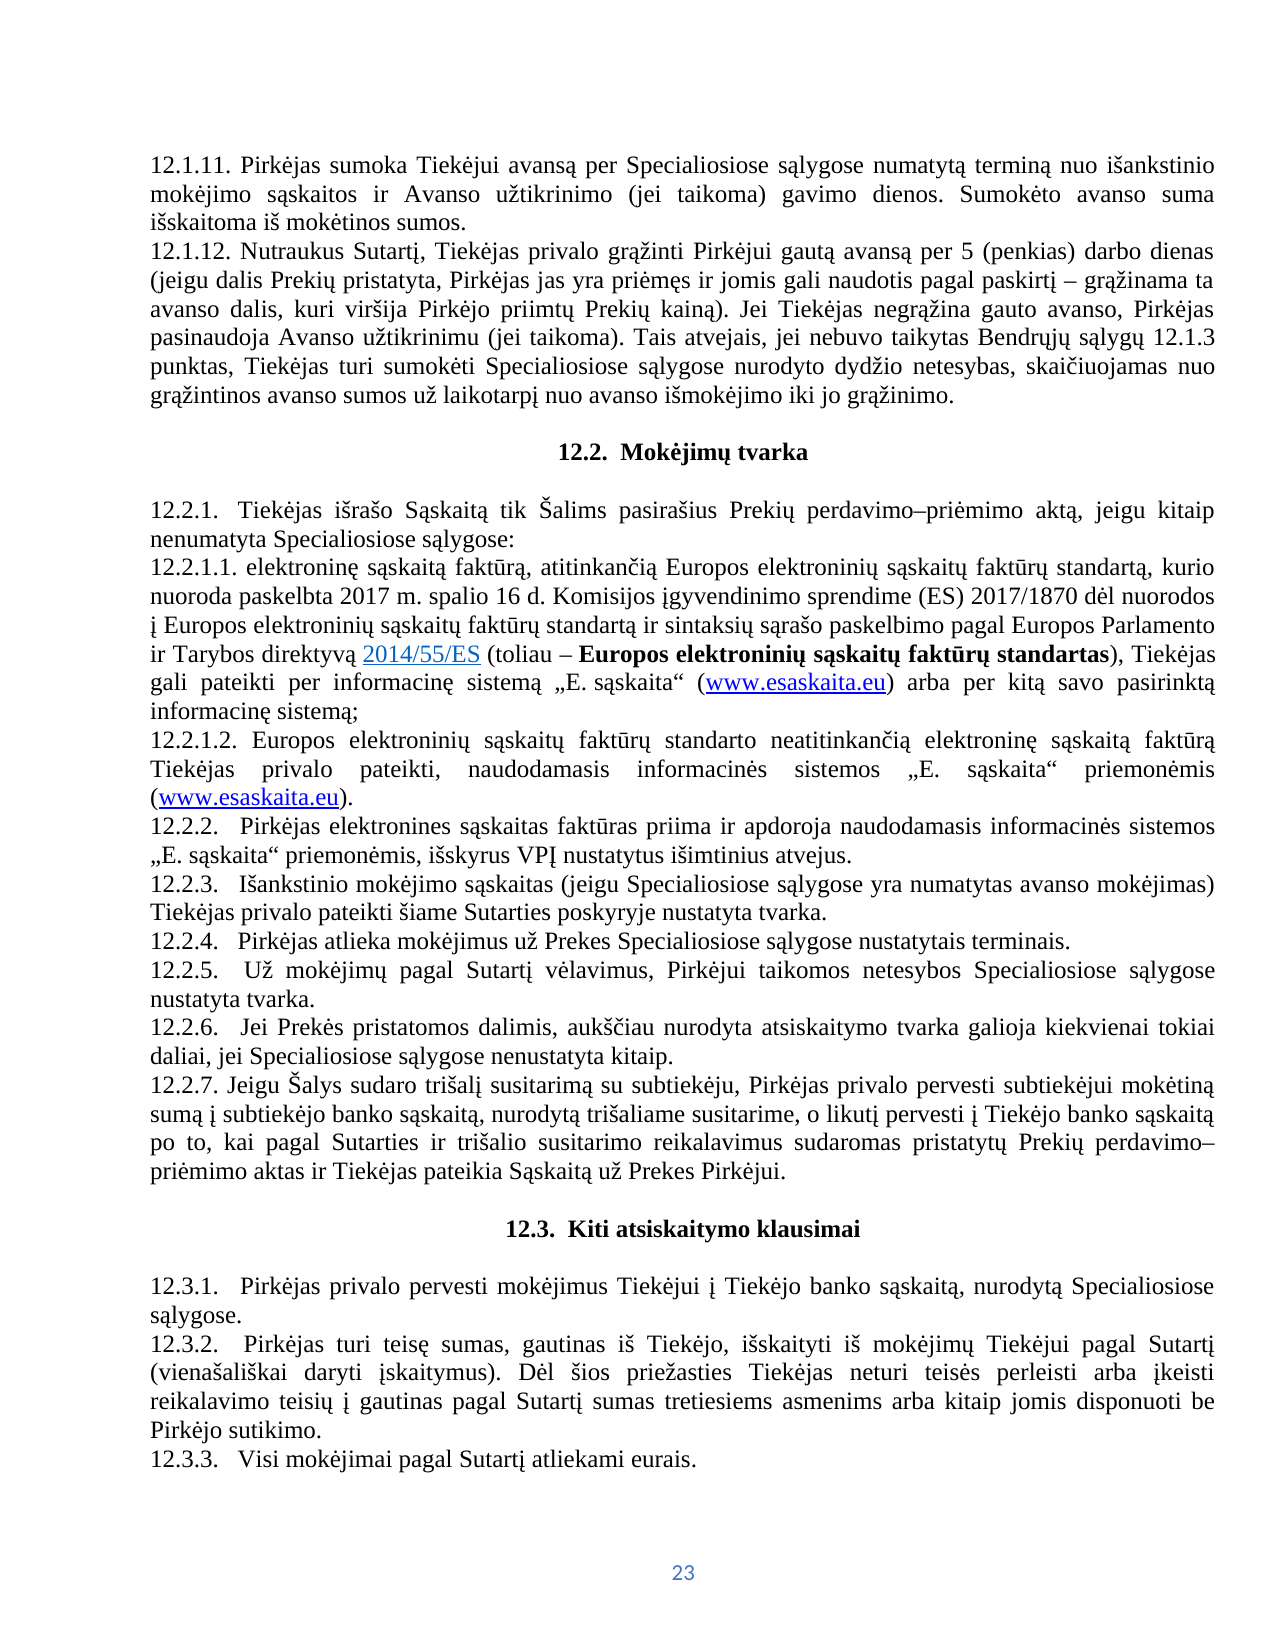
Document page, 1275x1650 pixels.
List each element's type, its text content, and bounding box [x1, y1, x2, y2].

text 12.3.2. Pirkėjas turi teisę sumas, gautinas iš Tiekėjo, išskaityti iš mokėjimų Tiekėjui pagal Sutartį (vienašališkai daryti įskaitymus). Dėl šios priežasties Tiekėjas neturi teisės perleisti arba įkeisti reikalavimo teisių į gautinas pagal Sutartį sumas tretiesiems asmenims arba kitaip jomis disponuoti be Pirkėjo sutikimo. [150, 1329, 1216, 1444]
text 12.3.1. Pirkėjas privalo pervesti mokėjimus Tiekėjui į Tiekėjo banko sąskaitą, nurodytą Specialiosiose sąlygose. [150, 1271, 1216, 1329]
text 12.2.2. Pirkėjas elektronines sąskaitas faktūras priima ir apdoroja naudodamasis informacinės sistemos „E. sąskaita“ priemonėmis, išskyrus VPĮ nustatytus išimtinius atvejus. [150, 811, 1216, 869]
text 12.3. Kiti atsiskaitymo klausimai [150, 1214, 1216, 1242]
text 12.2.5. Už mokėjimų pagal Sutartį vėlavimus, Pirkėjui taikomos netesybos Specialiosiose sąlygose nustatyta tvarka. [150, 955, 1216, 1012]
text 12.2.1. Tiekėjas išrašo Sąskaitą tik Šalims pasirašius Prekių perdavimo–priėmimo aktą, jeigu kitaip nenumatyta Specialiosiose sąlygose: [150, 495, 1216, 552]
text 12.3.3. Visi mokėjimai pagal Sutartį atliekami eurais. [150, 1444, 1216, 1472]
text 12.1.12. Nutraukus Sutartį, Tiekėjas privalo grąžinti Pirkėjui gautą avansą per 5 (penkias) darbo dienas (jeigu dalis Prekių pristatyta, Pirkėjas jas yra priėmęs ir jomis gali naudotis pagal paskirtį – grąžinama ta avanso dalis, kuri viršija Pirkėjo priimtų Prekių kainą). Jei Tiekėjas negrąžina gauto avanso, Pirkėjas pasinaudoja Avanso užtikrinimu (jei taikoma). Tais atvejais, jei nebuvo taikytas Bendrųjų sąlygų 12.1.3 punktas, Tiekėjas turi sumokėti Specialiosiose sąlygose nurodyto dydžio netesybas, skaičiuojamas nuo grąžintinos avanso sumos už laikotarpį nuo avanso išmokėjimo iki jo grąžinimo. [150, 236, 1216, 409]
text 12.2.1.2. Europos elektroninių sąskaitų faktūrų standarto neatitinkančią elektroninę sąskaitą faktūrą Tiekėjas privalo pateikti, naudodamasis informacinės sistemos „E. sąskaita“ priemonėmis (www.esaskaita.eu). [150, 725, 1216, 811]
text 12.2.1.1. elektroninę sąskaitą faktūrą, atitinkančią Europos elektroninių sąskaitų faktūrų standartą, kurio nuoroda paskelbta 2017 m. spalio 16 d. Komisijos įgyvendinimo sprendime (ES) 2017/1870 dėl nuorodos į Europos elektroninių sąskaitų faktūrų standartą ir sintaksių sąrašo paskelbimo pagal Europos Parlamento ir Tarybos direktyvą 2014/55/ES (toliau – Europos elektroninių sąskaitų faktūrų standartas), Tiekėjas gali pateikti per informacinę sistemą „E. sąskaita“ (www.esaskaita.eu) arba per kitą savo pasirinktą informacinę sistemą; [150, 552, 1216, 725]
text 12.1.11. Pirkėjas sumoka Tiekėjui avansą per Specialiosiose sąlygose numatytą terminą nuo išankstinio mokėjimo sąskaitos ir Avanso užtikrinimo (jei taikoma) gavimo dienos. Sumokėto avanso suma išskaitoma iš mokėtinos sumos. [150, 150, 1216, 236]
text 12.2.7. Jeigu Šalys sudaro trišalį susitarimą su subtiekėju, Pirkėjas privalo pervesti subtiekėjui mokėtiną sumą į subtiekėjo banko sąskaitą, nurodytą trišaliame susitarime, o likutį pervesti į Tiekėjo banko sąskaitą po to, kai pagal Sutarties ir trišalio susitarimo reikalavimus sudaromas pristatytų Prekių perdavimo–priėmimo aktas ir Tiekėjas pateikia Sąskaitą už Prekes Pirkėjui. [150, 1070, 1216, 1185]
text 12.2.3. Išankstinio mokėjimo sąskaitas (jeigu Specialiosiose sąlygose yra numatytas avanso mokėjimas) Tiekėjas privalo pateikti šiame Sutarties poskyryje nustatyta tvarka. [150, 869, 1216, 926]
text 12.2. Mokėjimų tvarka [150, 437, 1216, 466]
text 12.2.6. Jei Prekės pristatomos dalimis, aukščiau nurodyta atsiskaitymo tvarka galioja kiekvienai tokiai daliai, jei Specialiosiose sąlygose nenustatyta kitaip. [150, 1012, 1216, 1070]
text 12.2.4. Pirkėjas atlieka mokėjimus už Prekes Specialiosiose sąlygose nustatytais terminais. [150, 926, 1216, 955]
